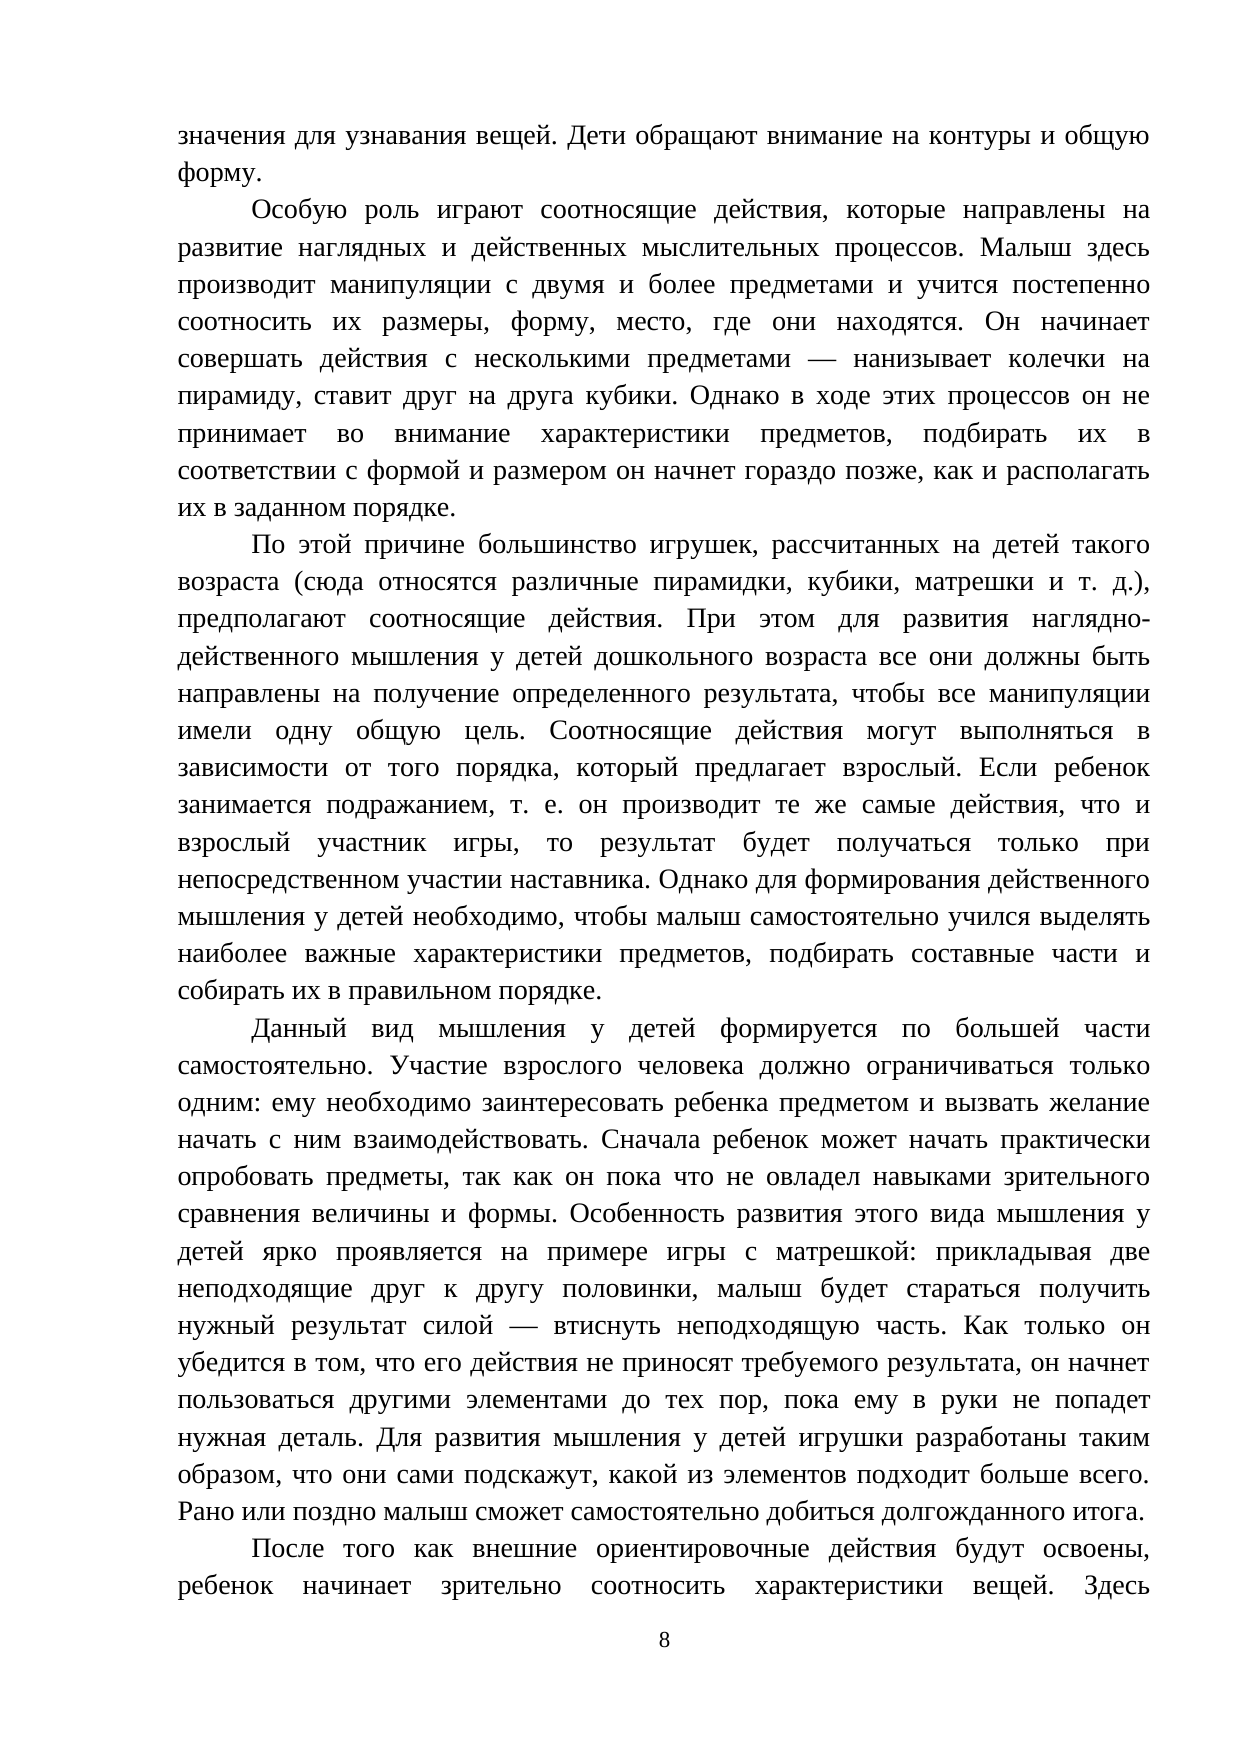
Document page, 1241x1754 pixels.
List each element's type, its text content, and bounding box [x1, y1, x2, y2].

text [177, 1531, 1152, 1601]
text Особую роль играют соотносящие действия, которые направлены на развитие наглядных и действенных мыслительных процессов. Малыш здесь производит манипуляции с двумя и более предметами и учится постепенно соотносить их размеры, форму, место, где они находятся. Он начинает совершать действия с несколькими предметами — нанизывает колечки на пирамиду, ставит друг на друга кубики. Однако в ходе этих процессов он не принимает во внимание характеристики предметов, подбирать их в соответствии с формой и размером он начнет гораздо позже, как и располагать их в заданном порядке. [177, 192, 1152, 522]
text Данный вид мышления у детей формируется по большей части самостоятельно. Участие взрослого человека должно ограничиваться только одним: ему необходимо заинтересовать ребенка предметом и вызвать желание начать с ним взаимодействовать. Сначала ребенок может начать практически опробовать предметы, так как он пока что не овладел навыками зрительного сравнения величины и формы. Особенность развития этого вида мышления у детей ярко проявляется на примере игры с матрешкой: прикладывая две неподходящие друг к другу половинки, малыш будет стараться получить нужный результат силой — втиснуть неподходящую часть. Как только он убедится в том, что его действия не приносят требуемого результата, он начнет пользоваться другими элементами до тех пор, пока ему в руки не попадет нужная деталь. Для развития мышления у детей игрушки разработаны таким образом, что они сами подскажут, какой из элементов подходит больше всего. Рано или поздно малыш сможет самостоятельно добиться долгожданного итога. [177, 1011, 1152, 1526]
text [177, 118, 1152, 188]
text По этой причине большинство игрушек, рассчитанных на детей такого возраста (сюда относятся различные пирамидки, кубики, матрешки и т. д.), предполагают соотносящие действия. При этом для развития наглядно-действенного мышления у детей дошкольного возраста все они должны быть направлены на получение определенного результата, чтобы все манипуляции имели одну общую цель. Соотносящие действия могут выполняться в зависимости от того порядка, который предлагает взрослый. Если ребенок занимается подражанием, т. е. он производит те же самые действия, что и взрослый участник игры, то результат будет получаться только при непосредственном участии наставника. Однако для формирования действенного мышления у детей необходимо, чтобы малыш самостоятельно учился выделять наиболее важные характеристики предметов, подбирать составные части и собирать их в правильном порядке. [177, 527, 1152, 1006]
